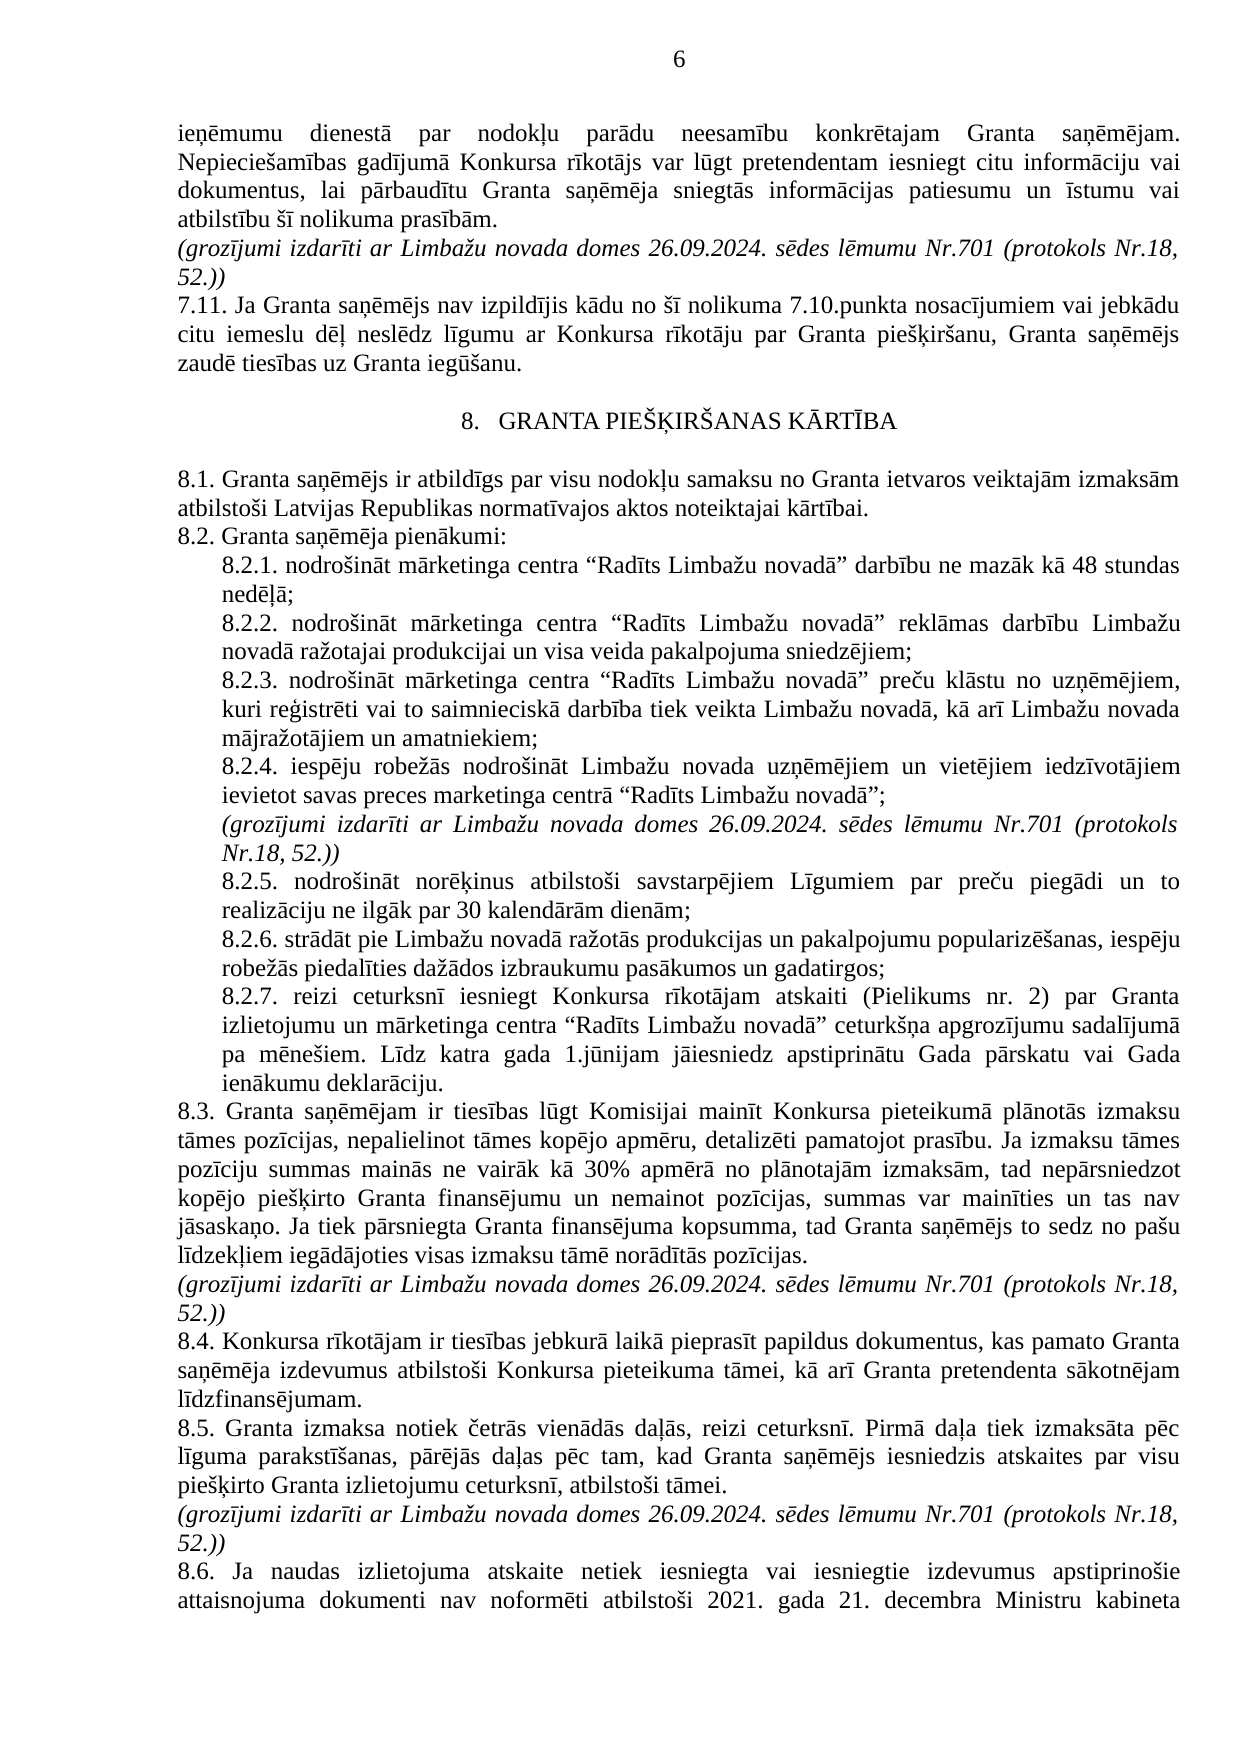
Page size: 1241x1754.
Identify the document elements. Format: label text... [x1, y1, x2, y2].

subtitle GRANTA PIEŠĶIRŠANAS KĀRTĪBA [177, 406, 1181, 435]
text (grozījumi izdarīti ar Limbažu novada domes 26.09.2024. sēdes lēmumu Nr.701 (protokols Nr.18, 52.)) [177, 1499, 1181, 1556]
text 8.2.6. strādāt pie Limbažu novadā ražotās produkcijas un pakalpojumu popularizēšanas, iespēju robežās piedalīties dažādos izbraukumu pasākumos un gadatirgos; [222, 924, 1181, 981]
text 8.1. Granta saņēmējs ir atbildīgs par visu nodokļu samaksu no Granta ietvaros veiktajām izmaksām atbilstoši Latvijas Republikas normatīvajos aktos noteiktajai kārtībai. [177, 464, 1181, 521]
text 8.2.1. nodrošināt mārketinga centra “Radīts Limbažu novadā” darbību ne mazāk kā 48 stundas nedēļā; [222, 550, 1181, 608]
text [177, 118, 1181, 233]
text 8.4. Konkursa rīkotājam ir tiesības jebkurā laikā pieprasīt papildus dokumentus, kas pamato Granta saņēmēja izdevumus atbilstoši Konkursa pieteikuma tāmei, kā arī Granta pretendenta sākotnējam līdzfinansējumam. [177, 1326, 1181, 1413]
text 8.2.5. nodrošināt norēķinus atbilstoši savstarpējiem Līgumiem par preču piegādi un to realizāciju ne ilgāk par 30 kalendārām dienām; [222, 866, 1181, 924]
text (grozījumi izdarīti ar Limbažu novada domes 26.09.2024. sēdes lēmumu Nr.701 (protokols Nr.18, 52.)) [177, 233, 1181, 291]
text 7.11. Ja Granta saņēmējs nav izpildījis kādu no šī nolikuma 7.10.punkta nosacījumiem vai jebkādu citu iemeslu dēļ neslēdz līgumu ar Konkursa rīkotāju par Granta piešķiršanu, Granta saņēmējs zaudē tiesības uz Granta iegūšanu. [177, 291, 1181, 377]
text 8.5. Granta izmaksa notiek četrās vienādās daļās, reizi ceturksnī. Pirmā daļa tiek izmaksāta pēc līguma parakstīšanas, pārējās daļas pēc tam, kad Granta saņēmējs iesniedzis atskaites par visu piešķirto Granta izlietojumu ceturksnī, atbilstoši tāmei. [177, 1413, 1181, 1499]
text 8.2.4. iespēju robežās nodrošināt Limbažu novada uzņēmējiem un vietējiem iedzīvotājiem ievietot savas preces marketinga centrā “Radīts Limbažu novadā”; [222, 751, 1181, 809]
text 8.2.3. nodrošināt mārketinga centra “Radīts Limbažu novadā” preču klāstu no uzņēmējiem, kuri reģistrēti vai to saimnieciskā darbība tiek veikta Limbažu novadā, kā arī Limbažu novada mājražotājiem un amatniekiem; [222, 665, 1181, 751]
text 8.2.2. nodrošināt mārketinga centra “Radīts Limbažu novadā” reklāmas darbību Limbažu novadā ražotajai produkcijai un visa veida pakalpojuma sniedzējiem; [222, 608, 1181, 665]
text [177, 1556, 1181, 1614]
text (grozījumi izdarīti ar Limbažu novada domes 26.09.2024. sēdes lēmumu Nr.701 (protokols Nr.18, 52.)) [222, 809, 1181, 866]
text 8.2. Granta saņēmēja pienākumi: [177, 521, 1181, 550]
text (grozījumi izdarīti ar Limbažu novada domes 26.09.2024. sēdes lēmumu Nr.701 (protokols Nr.18, 52.)) [177, 1269, 1181, 1326]
text 8.3. Granta saņēmējam ir tiesības lūgt Komisijai mainīt Konkursa pieteikumā plānotās izmaksu tāmes pozīcijas, nepalielinot tāmes kopējo apmēru, detalizēti pamatojot prasību. Ja izmaksu tāmes pozīciju summas mainās ne vairāk kā 30% apmērā no plānotajām izmaksām, tad nepārsniedzot kopējo piešķirto Granta finansējumu un nemainot pozīcijas, summas var mainīties un tas nav jāsaskaņo. Ja tiek pārsniegta Granta finansējuma kopsumma, tad Granta saņēmējs to sedz no pašu līdzekļiem iegādājoties visas izmaksu tāmē norādītās pozīcijas. [177, 1096, 1181, 1269]
text 8.2.7. reizi ceturksnī iesniegt Konkursa rīkotājam atskaiti (Pielikums nr. 2) par Granta izlietojumu un mārketinga centra “Radīts Limbažu novadā” ceturkšņa apgrozījumu sadalījumā pa mēnešiem. Līdz katra gada 1.jūnijam jāiesniedz apstiprinātu Gada pārskatu vai Gada ienākumu deklarāciju. [222, 981, 1181, 1096]
